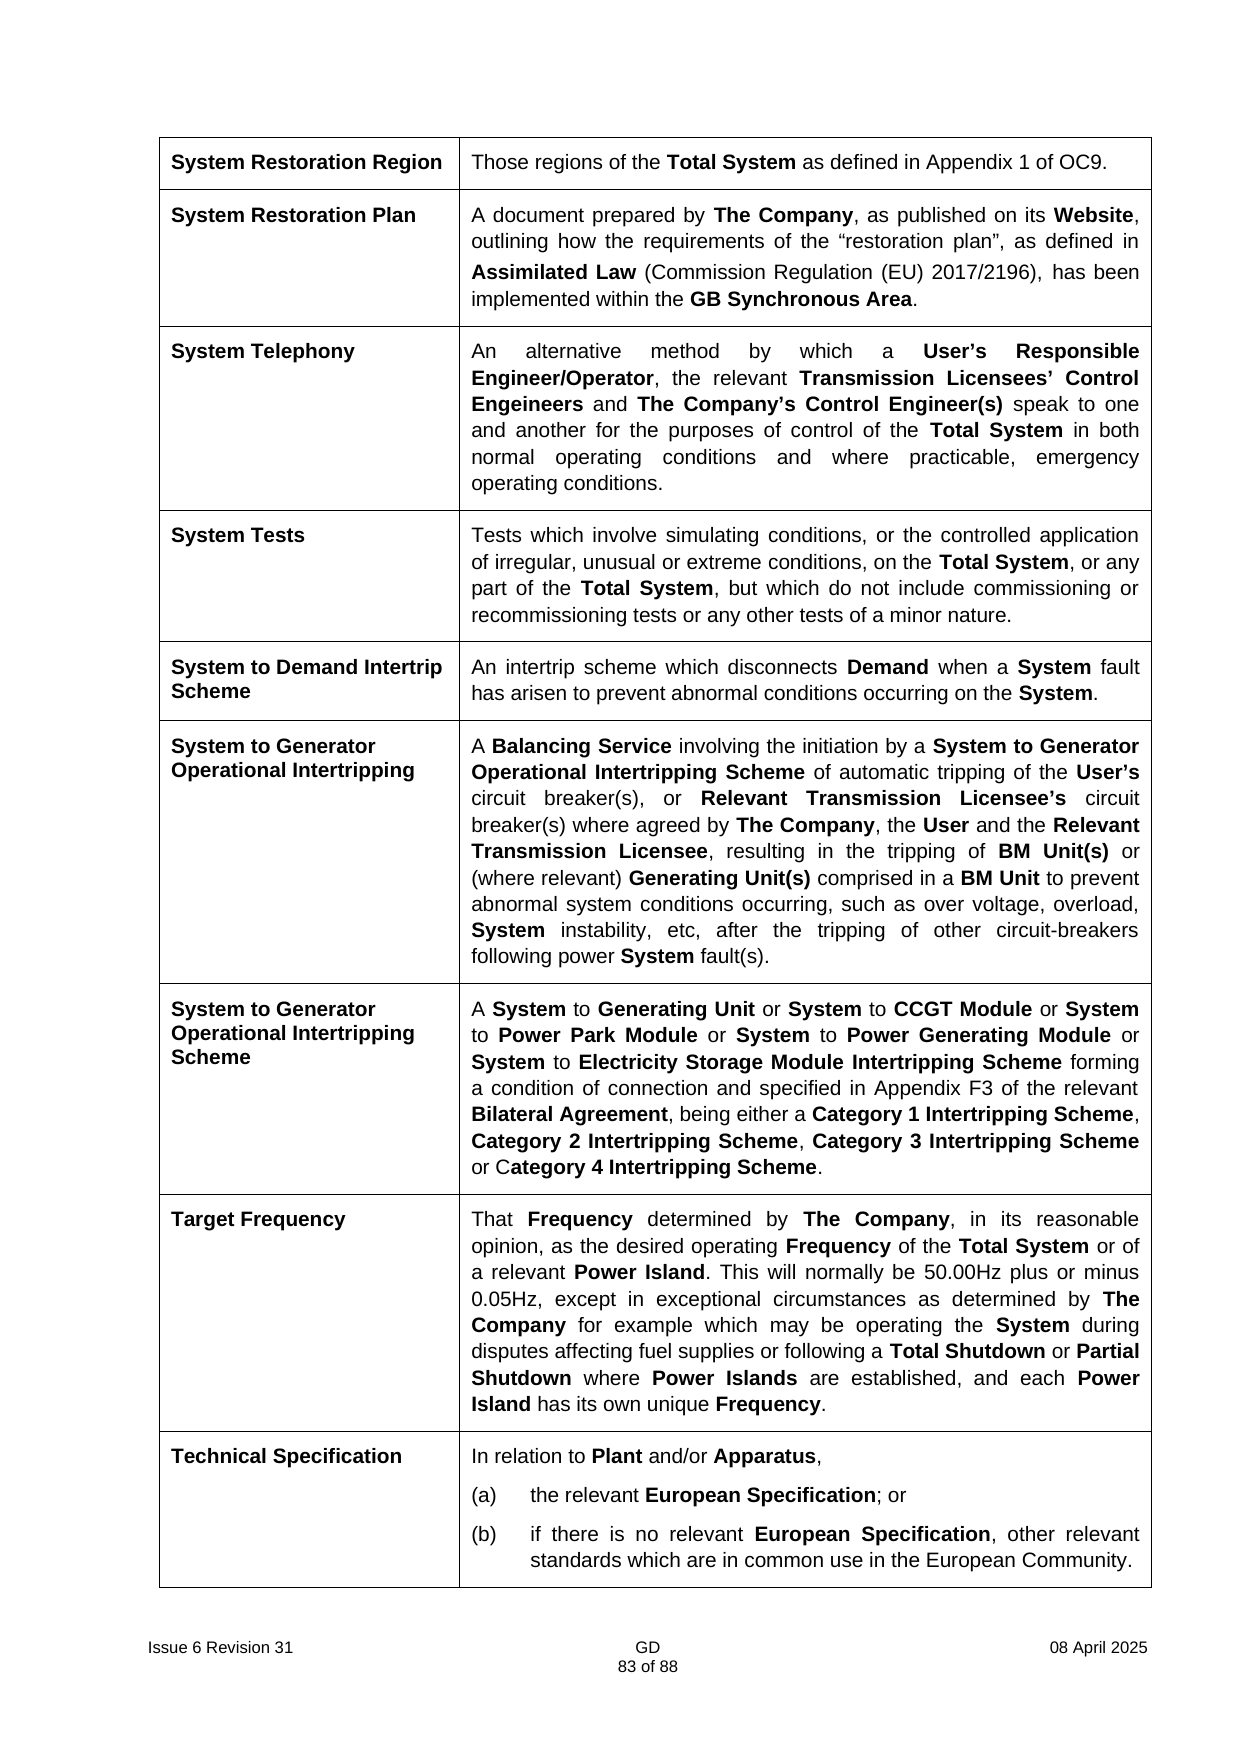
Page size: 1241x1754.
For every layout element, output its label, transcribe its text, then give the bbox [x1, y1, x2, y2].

table_cell A Balancing Service involving the initiation by a System to Generator Operational Intertripping Scheme of automatic tripping of the User’s circuit breaker(s), or Relevant Transmission Licensee’s circuit breaker(s) where agreed by The Company, the User and the Relevant Transmission Licensee, resulting in the tripping of BM Unit(s) or (where relevant) Generating Unit(s) comprised in a BM Unit to prevent abnormal system conditions occurring, such as over voltage, overload, System instability, etc, after the tripping of other circuit-breakers following power System fault(s). [460, 721, 1151, 983]
table_cell System Restoration Region [160, 138, 459, 189]
table_cell System to Demand Intertrip Scheme [160, 642, 459, 720]
table_cell System Telephony [160, 327, 459, 510]
table_cell A document prepared by The Company, as published on its Website, outlining how the requirements of the “restoration plan”, as defined in Assimilated Law (Commission Regulation (EU) 2017/2196), has been implemented within the GB Synchronous Area. [460, 190, 1151, 326]
table_cell An intertrip scheme which disconnects Demand when a System fault has arisen to prevent abnormal conditions occurring on the System. [460, 642, 1151, 720]
table_cell A System to Generating Unit or System to CCGT Module or System to Power Park Module or System to Power Generating Module or System to Electricity Storage Module Intertripping Scheme forming a condition of connection and specified in Appendix F3 of the relevant Bilateral Agreement, being either a Category 1 Intertripping Scheme, Category 2 Intertripping Scheme, Category 3 Intertripping Scheme or Category 4 Intertripping Scheme. [460, 984, 1151, 1194]
table_cell Those regions of the Total System as defined in Appendix 1 of OC9. [460, 138, 1151, 189]
table_cell System Tests [160, 511, 459, 641]
table_cell Technical Specification [160, 1432, 459, 1587]
table_cell Target Frequency [160, 1195, 459, 1431]
table_cell In relation to Plant and/or Apparatus, (a) the relevant European Specification; or (b) if there is no relevant European Specification, other relevant standards which are in common use in the European Community. [460, 1432, 1151, 1587]
table_cell Tests which involve simulating conditions, or the controlled application of irregular, unusual or extreme conditions, on the Total System, or any part of the Total System, but which do not include commissioning or recommissioning tests or any other tests of a minor nature. [460, 511, 1151, 641]
table_cell System to Generator Operational Intertripping Scheme [160, 984, 459, 1194]
table_cell An alternative method by which a User’s Responsible Engineer/Operator, the relevant Transmission Licensees’ Control Engeineers and The Company’s Control Engineer(s) speak to one and another for the purposes of control of the Total System in both normal operating conditions and where practicable, emergency operating conditions. [460, 327, 1151, 510]
table_cell System to Generator Operational Intertripping [160, 721, 459, 983]
table_cell That Frequency determined by The Company, in its reasonable opinion, as the desired operating Frequency of the Total System or of a relevant Power Island. This will normally be 50.00Hz plus or minus 0.05Hz, except in exceptional circumstances as determined by The Company for example which may be operating the System during disputes affecting fuel supplies or following a Total Shutdown or Partial Shutdown where Power Islands are established, and each Power Island has its own unique Frequency. [460, 1195, 1151, 1431]
table_cell System Restoration Plan [160, 190, 459, 326]
